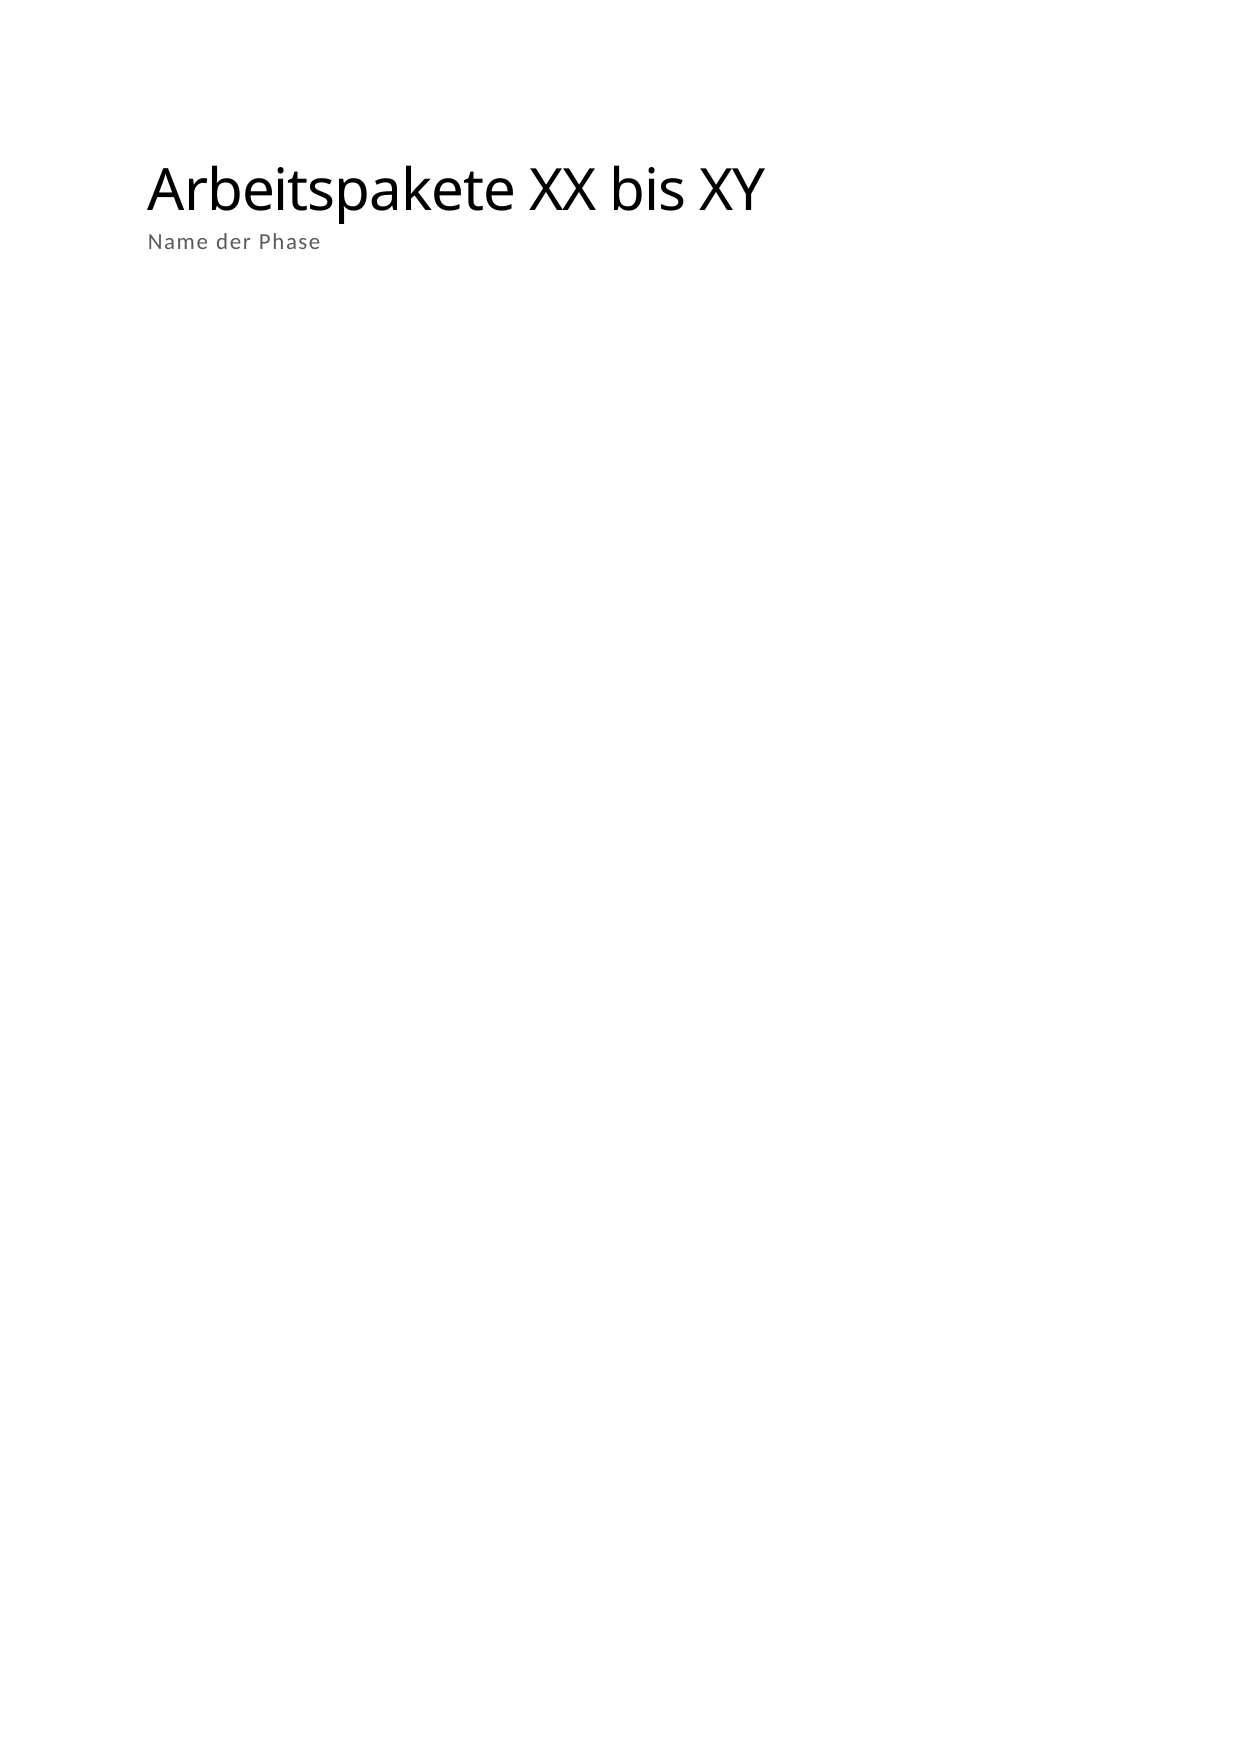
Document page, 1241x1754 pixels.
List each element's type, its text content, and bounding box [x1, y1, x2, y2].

subtitle Name der Phase [148, 227, 1093, 255]
title Arbeitspakete XX bis XY [148, 148, 1093, 227]
